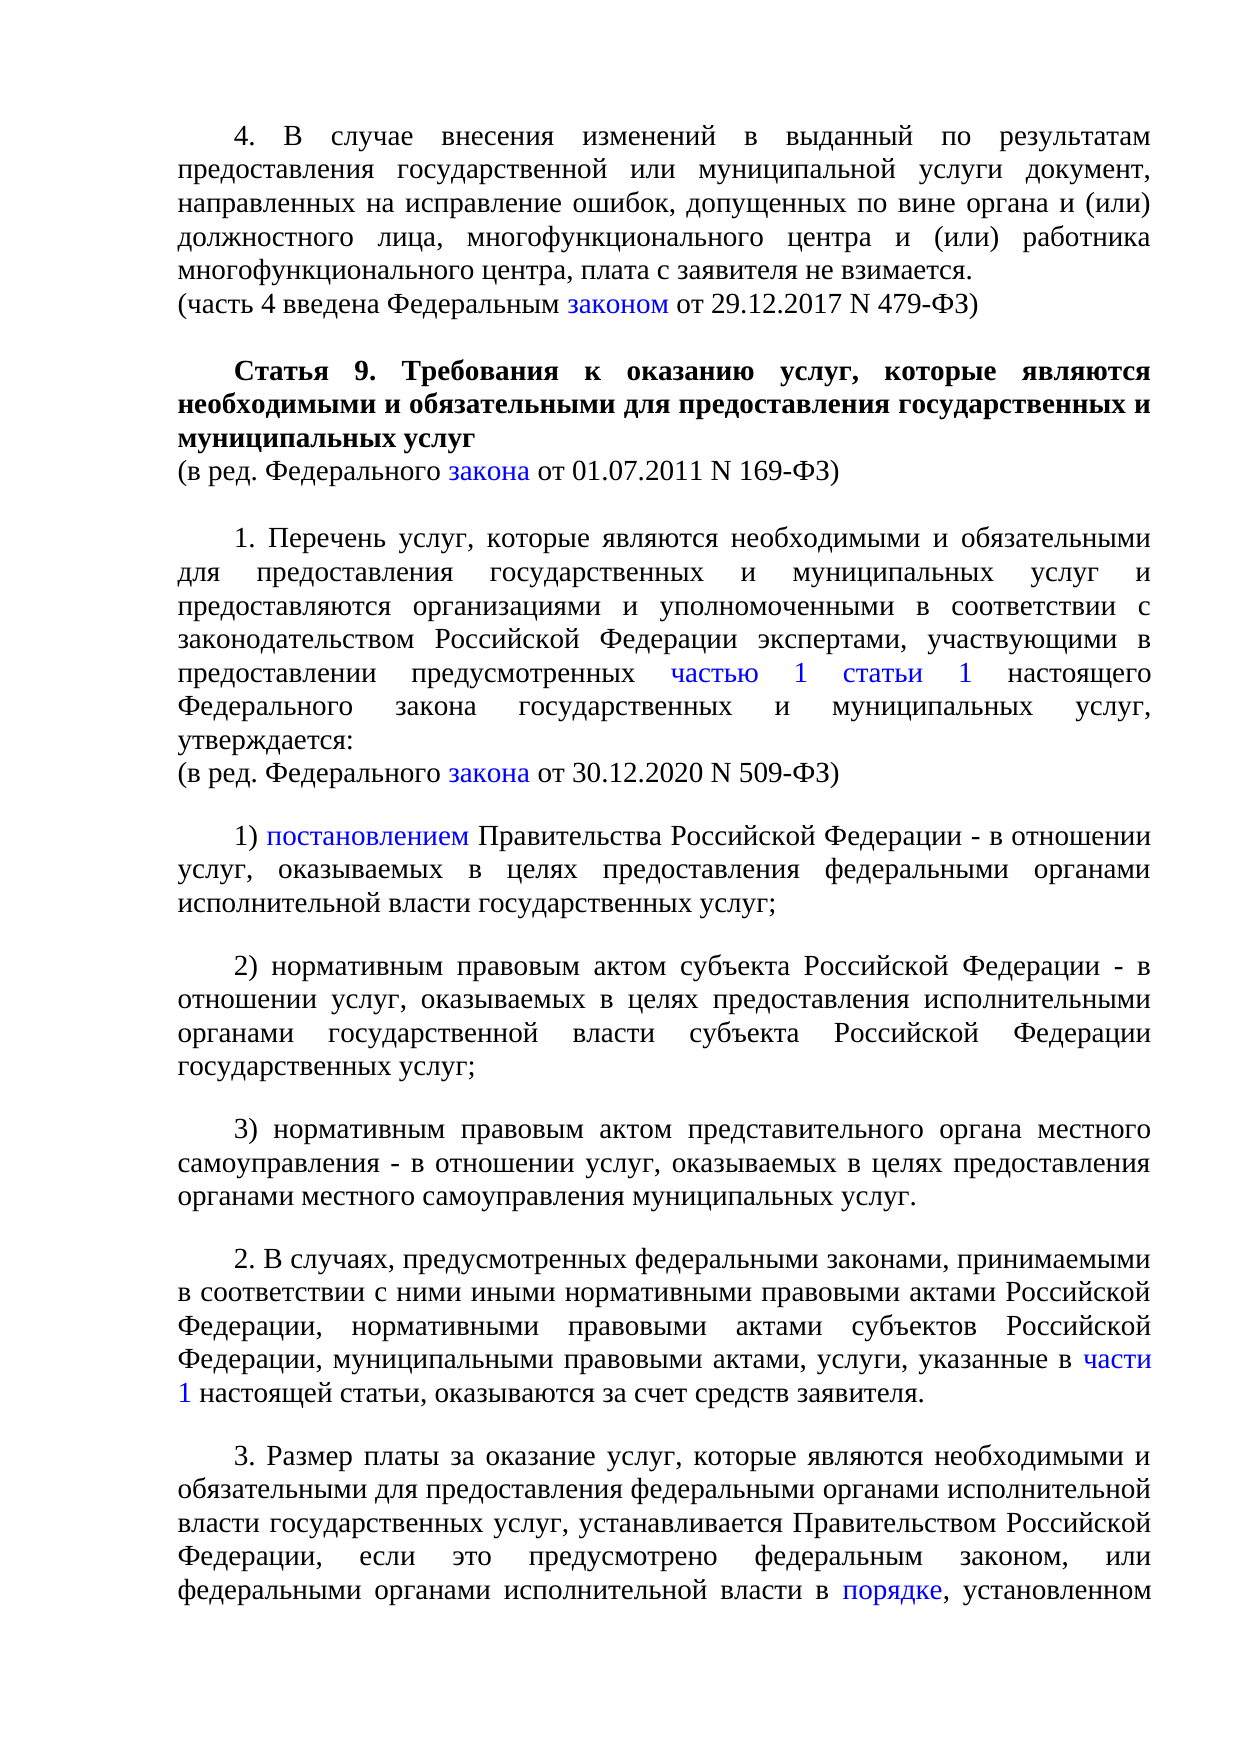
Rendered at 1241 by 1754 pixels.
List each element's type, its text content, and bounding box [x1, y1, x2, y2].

text 1. Перечень услуг, которые являются необходимыми и обязательными для предоставления государственных и муниципальных услуг и предоставляются организациями и уполномоченными в соответствии с законодательством Российской Федерации экспертами, участвующими в предоставлении предусмотренных частью 1 статьи 1 настоящего Федерального закона государственных и муниципальных услуг, утверждается: [177, 521, 1152, 755]
text (в ред. Федерального закона от 01.07.2011 N 169-ФЗ) [177, 453, 1152, 487]
text 4. В случае внесения изменений в выданный по результатам предоставления государственной или муниципальной услуги документ, направленных на исправление ошибок, допущенных по вине органа и (или) должностного лица, многофункционального центра и (или) работника многофункционального центра, плата с заявителя не взимается. [177, 118, 1152, 286]
title Статья 9. Требования к оказанию услуг, которые являются необходимыми и обязательными для предоставления государственных и муниципальных услуг [177, 353, 1152, 453]
text (часть 4 введена Федеральным законом от 29.12.2017 N 479-ФЗ) [177, 286, 1152, 319]
text (в ред. Федерального закона от 30.12.2020 N 509-ФЗ) [177, 755, 1152, 789]
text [177, 1438, 1152, 1606]
text 2. В случаях, предусмотренных федеральными законами, принимаемыми в соответствии с ними иными нормативными правовыми актами Российской Федерации, нормативными правовыми актами субъектов Российской Федерации, муниципальными правовыми актами, услуги, указанные в части 1 настоящей статьи, оказываются за счет средств заявителя. [177, 1241, 1152, 1409]
text 3) нормативным правовым актом представительного органа местного самоуправления - в отношении услуг, оказываемых в целях предоставления органами местного самоуправления муниципальных услуг. [177, 1111, 1152, 1212]
text 2) нормативным правовым актом субъекта Российской Федерации - в отношении услуг, оказываемых в целях предоставления исполнительными органами государственной власти субъекта Российской Федерации государственных услуг; [177, 948, 1152, 1082]
text 1) постановлением Правительства Российской Федерации - в отношении услуг, оказываемых в целях предоставления федеральными органами исполнительной власти государственных услуг; [177, 818, 1152, 919]
